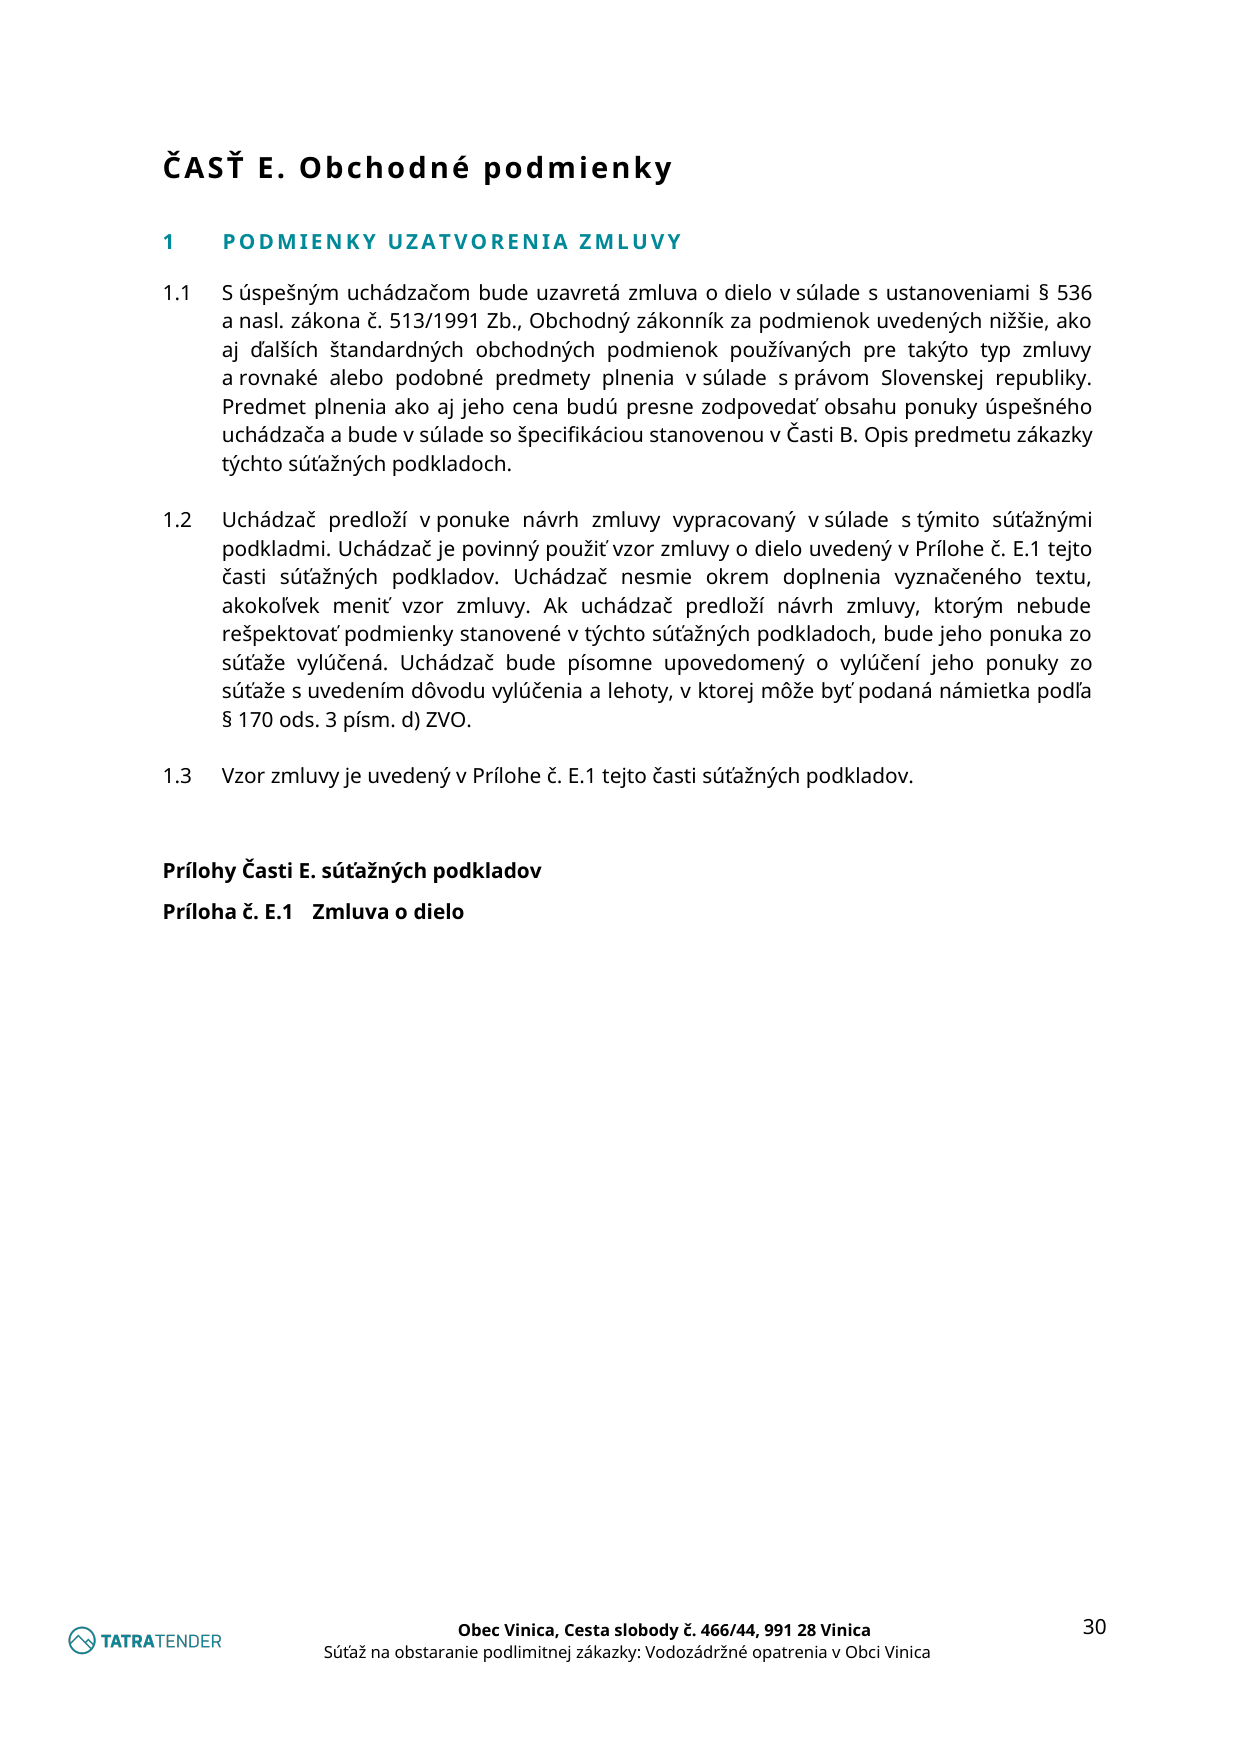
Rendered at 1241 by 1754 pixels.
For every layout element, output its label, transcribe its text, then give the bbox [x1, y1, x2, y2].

subtitle ČASŤ E. Obchodné podmienky [162, 148, 1093, 187]
list Uchádzač predloží v ponuke návrh zmluvy vypracovaný v súlade s týmito súťažnými podkladmi. Uchádzač je povinný použiť vzor zmluvy o dielo uvedený v Prílohe č. E.1 tejto časti súťažných podkladov. Uchádzač nesmie okrem doplnenia vyznačeného textu, akokoľvek meniť vzor zmluvy. Ak uchádzač predloží návrh zmluvy, ktorým nebude rešpektovať podmienky stanovené v týchto súťažných podkladoch, bude jeho ponuka zo súťaže vylúčená. Uchádzač bude písomne upovedomený o vylúčení jeho ponuky zo súťaže s uvedením dôvodu vylúčenia a lehoty, v ktorej môže byť podaná námietka podľa § 170 ods. 3 písm. d) ZVO. [162, 506, 1093, 733]
text Prílohy Časti E. súťažných podkladov [162, 856, 1093, 884]
list Vzor zmluvy je uvedený v Prílohe č. E.1 tejto časti súťažných podkladov. [162, 762, 1093, 790]
text Príloha č. E.1 Zmluva o dielo [162, 897, 1093, 925]
subtitle Podmienky uzatvorenia zmluvy [162, 227, 1093, 255]
picture [61, 1614, 234, 1666]
list S úspešným uchádzačom bude uzavretá zmluva o dielo v súlade s ustanoveniami § 536 a nasl. zákona č. 513/1991 Zb., Obchodný zákonník za podmienok uvedených nižšie, ako aj ďalších štandardných obchodných podmienok používaných pre takýto typ zmluvy a rovnaké alebo podobné predmety plnenia v súlade s právom Slovenskej republiky. Predmet plnenia ako aj jeho cena budú presne zodpovedať obsahu ponuky úspešného uchádzača a bude v súlade so špecifikáciou stanovenou v Časti B. Opis predmetu zákazky týchto súťažných podkladoch. [162, 278, 1093, 477]
